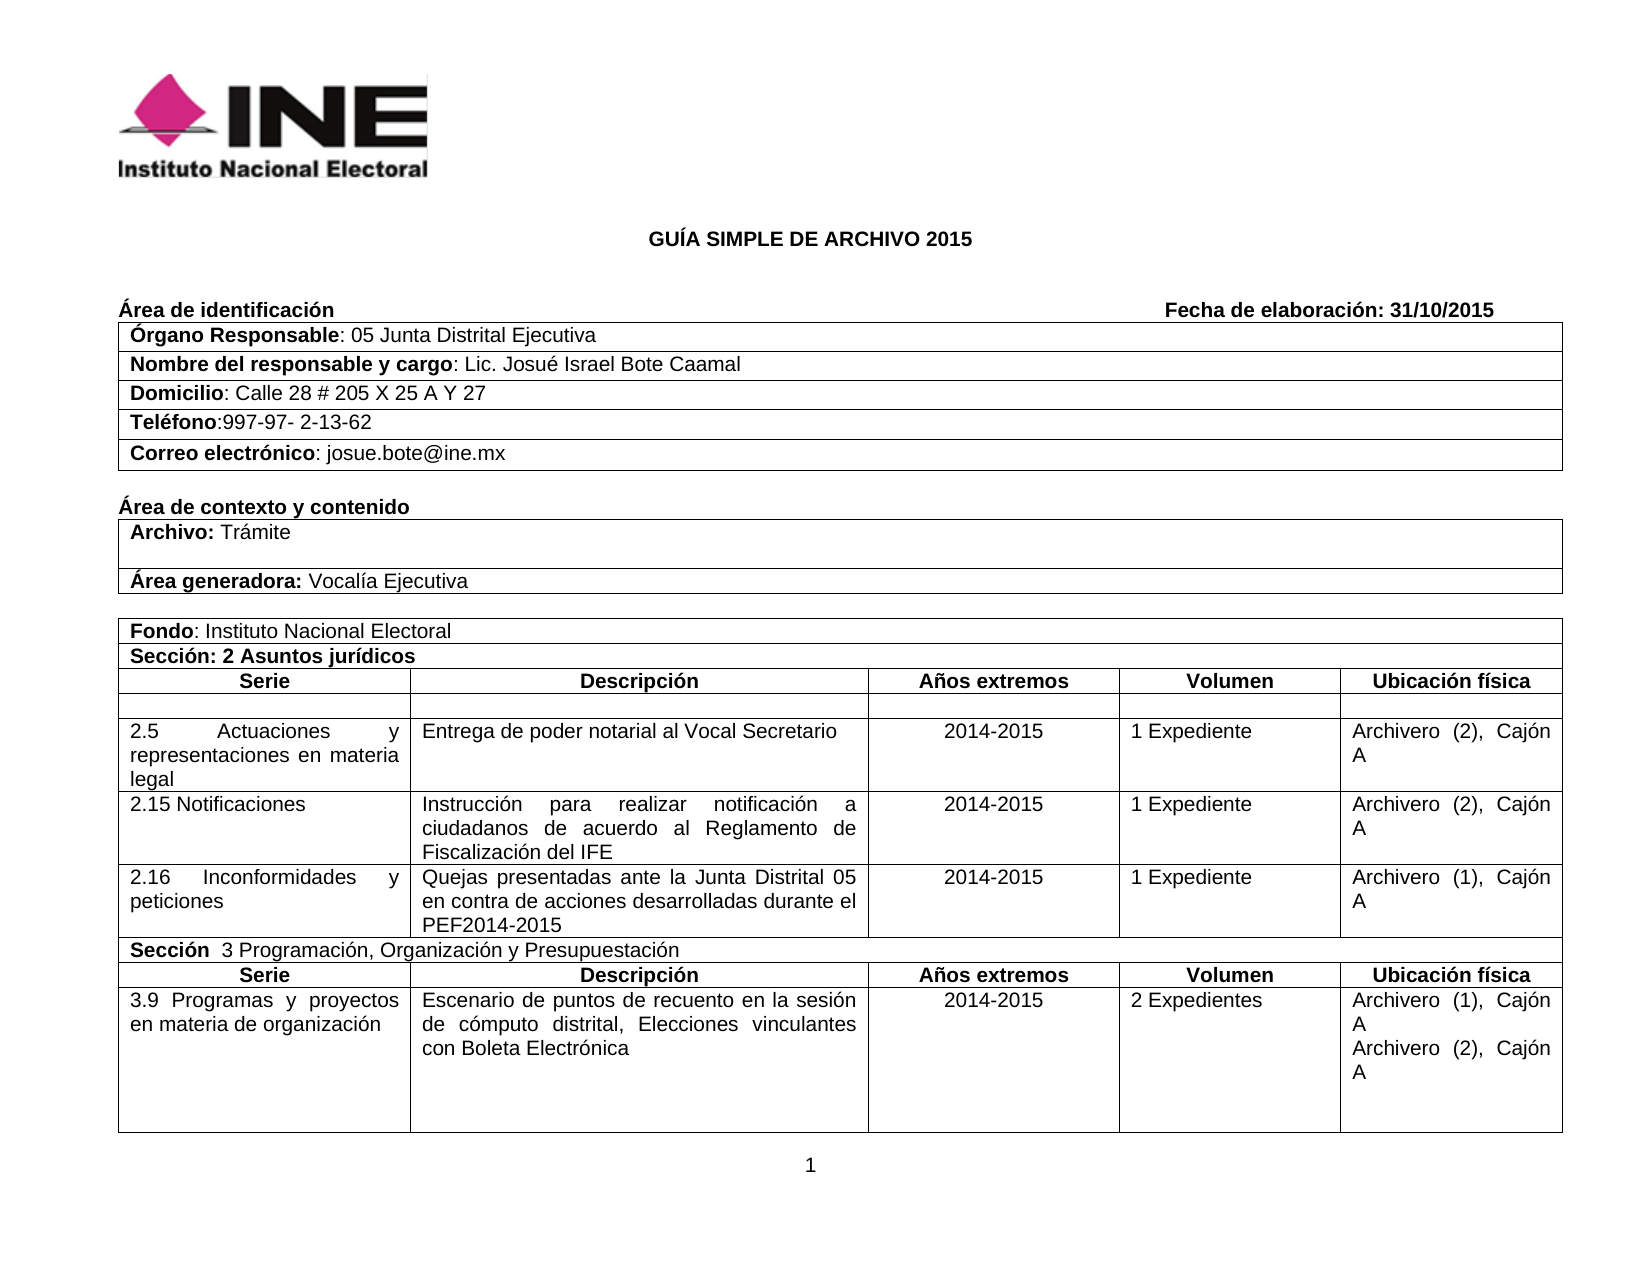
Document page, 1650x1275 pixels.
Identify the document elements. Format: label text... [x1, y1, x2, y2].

table_cell [411, 694, 868, 718]
table_cell Serie [119, 963, 410, 987]
table_cell Volumen [1120, 963, 1340, 987]
table_cell Serie [119, 669, 410, 693]
table_cell Años extremos [869, 669, 1119, 693]
table_cell [119, 694, 410, 718]
table_cell Archivero (1), Cajón A Archivero (2), Cajón A [1341, 988, 1562, 1132]
table_cell 2014-2015 [869, 865, 1119, 937]
table_cell 1 Expediente [1120, 719, 1340, 791]
table_cell Nombre del responsable y cargo: Lic. Josué Israel Bote Caamal [119, 352, 1562, 380]
table_cell Instrucción para realizar notificación a ciudadanos de acuerdo al Reglamento de Fiscalización del IFE [411, 792, 868, 864]
table_cell [1120, 694, 1340, 718]
table_cell Años extremos [869, 963, 1119, 987]
table_cell 2014-2015 [869, 719, 1119, 791]
table_cell 2014-2015 [869, 792, 1119, 864]
table_cell Domicilio: Calle 28 # 205 X 25 A Y 27 [119, 381, 1562, 408]
text GUÍA SIMPLE DE ARCHIVO 2015 [118, 226, 1502, 250]
table_cell Descripción [411, 669, 868, 693]
table_cell Entrega de poder notarial al Vocal Secretario [411, 719, 868, 791]
table_cell Correo electrónico: josue.bote@ine.mx [119, 440, 1562, 470]
table_cell [1341, 694, 1562, 718]
table_cell 3.9 Programas y proyectos en materia de organización [119, 988, 410, 1132]
table_cell Descripción [411, 963, 868, 987]
picture [118, 74, 429, 179]
table_cell 2.15 Notificaciones [119, 792, 410, 864]
table_cell 1 Expediente [1120, 792, 1340, 864]
table_cell 2.5 Actuaciones y representaciones en materia legal [119, 719, 410, 791]
table_header Fondo: Instituto Nacional Electoral [119, 619, 1562, 643]
table_cell 2 Expedientes [1120, 988, 1340, 1132]
table_cell Volumen [1120, 669, 1340, 693]
table_cell Escenario de puntos de recuento en la sesión de cómputo distrital, Elecciones vinculantes con Boleta Electrónica [411, 988, 868, 1132]
table_cell 2.16 Inconformidades y peticiones [119, 865, 410, 937]
text Área de identificación Fecha de elaboración: 31/10/2015 [118, 298, 1502, 322]
table_cell 1 Expediente [1120, 865, 1340, 937]
table_cell [869, 694, 1119, 718]
table_cell 2014-2015 [869, 988, 1119, 1132]
table_cell Ubicación física [1341, 963, 1562, 987]
table_cell Archivero (2), Cajón A [1341, 719, 1562, 791]
table_header Órgano Responsable: 05 Junta Distrital Ejecutiva [119, 323, 1562, 351]
table_cell Archivero (2), Cajón A [1341, 792, 1562, 864]
table_cell Teléfono:997-97- 2-13-62 [119, 410, 1562, 439]
table_cell Sección: 2 Asuntos jurídicos [119, 644, 1562, 668]
table_cell Archivero (1), Cajón A [1341, 865, 1562, 937]
table_cell Ubicación física [1341, 669, 1562, 693]
table_cell Sección 3 Programación, Organización y Presupuestación [119, 938, 1562, 962]
table_header Archivo: Trámite [119, 520, 1562, 568]
table_cell Quejas presentadas ante la Junta Distrital 05 en contra de acciones desarrolladas durante el PEF2014-2015 [411, 865, 868, 937]
text Área de contexto y contenido [118, 495, 1502, 519]
table_cell Área generadora: Vocalía Ejecutiva [119, 569, 1562, 593]
